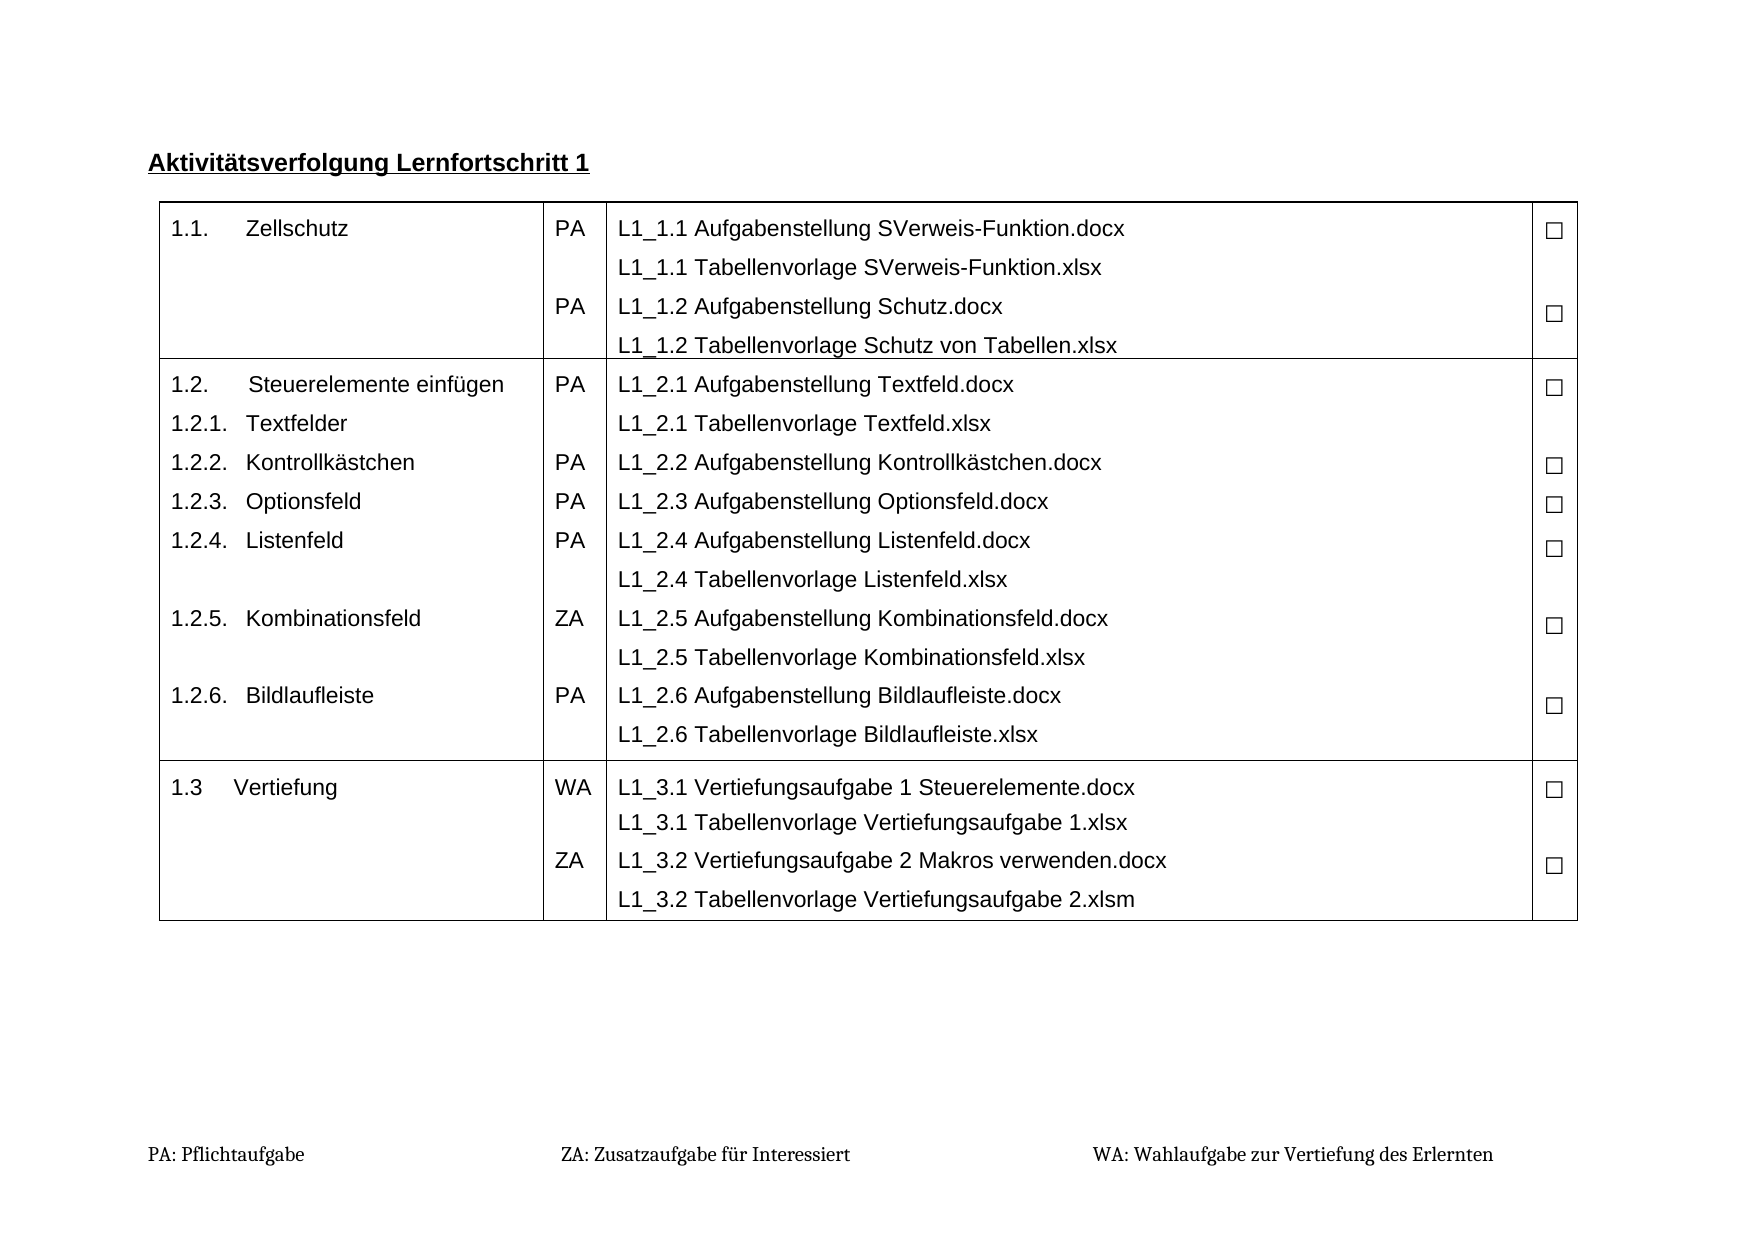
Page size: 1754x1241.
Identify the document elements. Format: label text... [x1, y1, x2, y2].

table_header L1_1.1 Aufgabenstellung SVerweis-Funktion.docx L1_1.1 Tabellenvorlage SVerweis-Funktion.xlsx L1_1.2 Aufgabenstellung Schutz.docx L1_1.2 Tabellenvorlage Schutz von Tabellen.xlsx [607, 203, 1532, 358]
table_header Zellschutz [160, 203, 543, 358]
table_cell WA ZA [544, 761, 606, 920]
table_cell [1533, 359, 1577, 760]
table_cell Steuerelemente einfügen Textfelder Kontrollkästchen Optionsfeld Listenfeld Kombinationsfeld Bildlaufleiste [160, 359, 543, 760]
table_cell L1_2.1 Aufgabenstellung Textfeld.docx L1_2.1 Tabellenvorlage Textfeld.xlsx L1_2.2 Aufgabenstellung Kontrollkästchen.docx L1_2.3 Aufgabenstellung Optionsfeld.docx L1_2.4 Aufgabenstellung Listenfeld.docx L1_2.4 Tabellenvorlage Listenfeld.xlsx L1_2.5 Aufgabenstellung Kombinationsfeld.docx L1_2.5 Tabellenvorlage Kombinationsfeld.xlsx L1_2.6 Aufgabenstellung Bildlaufleiste.docx L1_2.6 Tabellenvorlage Bildlaufleiste.xlsx [607, 359, 1532, 760]
table_cell 1.3 Vertiefung [160, 761, 543, 920]
table_header PA PA [544, 203, 606, 358]
table_cell [1533, 761, 1577, 920]
text Aktivitätsverfolgung Lernfortschritt 1 [148, 148, 1606, 176]
table_cell PA PA PA PA ZA PA [544, 359, 606, 760]
table_cell L1_3.1 Vertiefungsaufgabe 1 Steuerelemente.docx L1_3.1 Tabellenvorlage Vertiefungsaufgabe 1.xlsx L1_3.2 Vertiefungsaufgabe 2 Makros verwenden.docx L1_3.2 Tabellenvorlage Vertiefungsaufgabe 2.xlsm [607, 761, 1532, 920]
table_header [1533, 203, 1577, 358]
